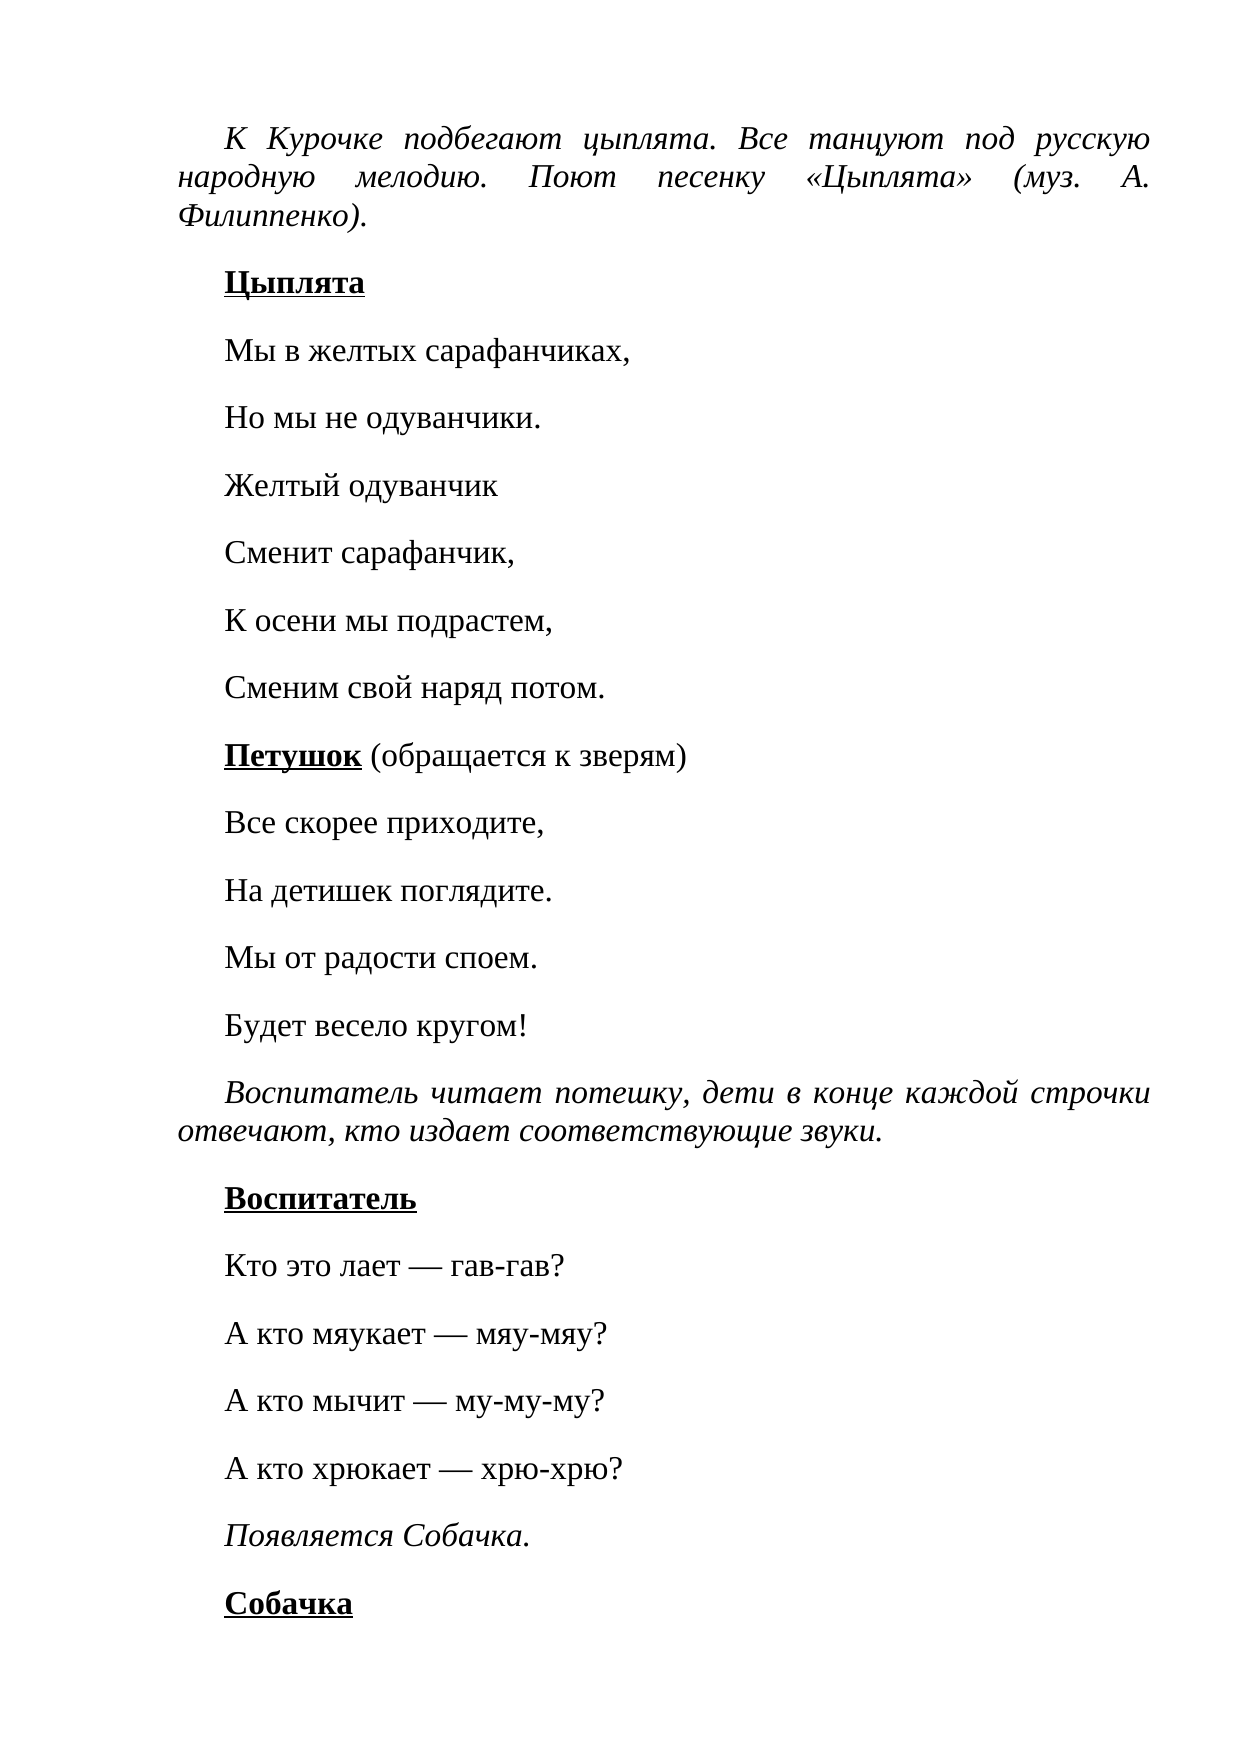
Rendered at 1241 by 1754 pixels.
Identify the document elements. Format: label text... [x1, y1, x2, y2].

text А кто хрюкает — хрю-хрю? [177, 1448, 1152, 1486]
text Сменим свой наряд потом. [177, 667, 1152, 706]
text Воспитатель [177, 1178, 1152, 1216]
text Собачка [177, 1583, 1152, 1621]
text На детишек поглядите. [177, 870, 1152, 908]
text А кто мяукает — мяу-мяу? [177, 1313, 1152, 1351]
text Кто это лает — гав-гав? [177, 1246, 1152, 1284]
text Мы в желтых сарафанчиках, [177, 330, 1152, 368]
text К осени мы подрастем, [177, 600, 1152, 638]
text Появляется Собачка. [177, 1516, 1152, 1554]
text А кто мычит — му-му-му? [177, 1381, 1152, 1419]
text Будет весело кругом! [177, 1005, 1152, 1043]
text К Курочке подбегают цыплята. Все танцуют под русскую народную мелодию. Поют песенку «Цыплята» (муз. А. Филиппенко). [177, 118, 1152, 233]
text Воспитатель читает потешку, дети в конце каждой строчки отвечают, кто издает соответствующие звуки. [177, 1072, 1152, 1149]
text Но мы не одуванчики. [177, 397, 1152, 436]
text Все скорее приходите, [177, 802, 1152, 841]
text Сменит сарафанчик, [177, 532, 1152, 571]
text Цыплята [177, 262, 1152, 301]
text Желтый одуванчик [177, 465, 1152, 503]
text Петушок (обращается к зверям) [177, 735, 1152, 773]
text Мы от радости споем. [177, 937, 1152, 976]
